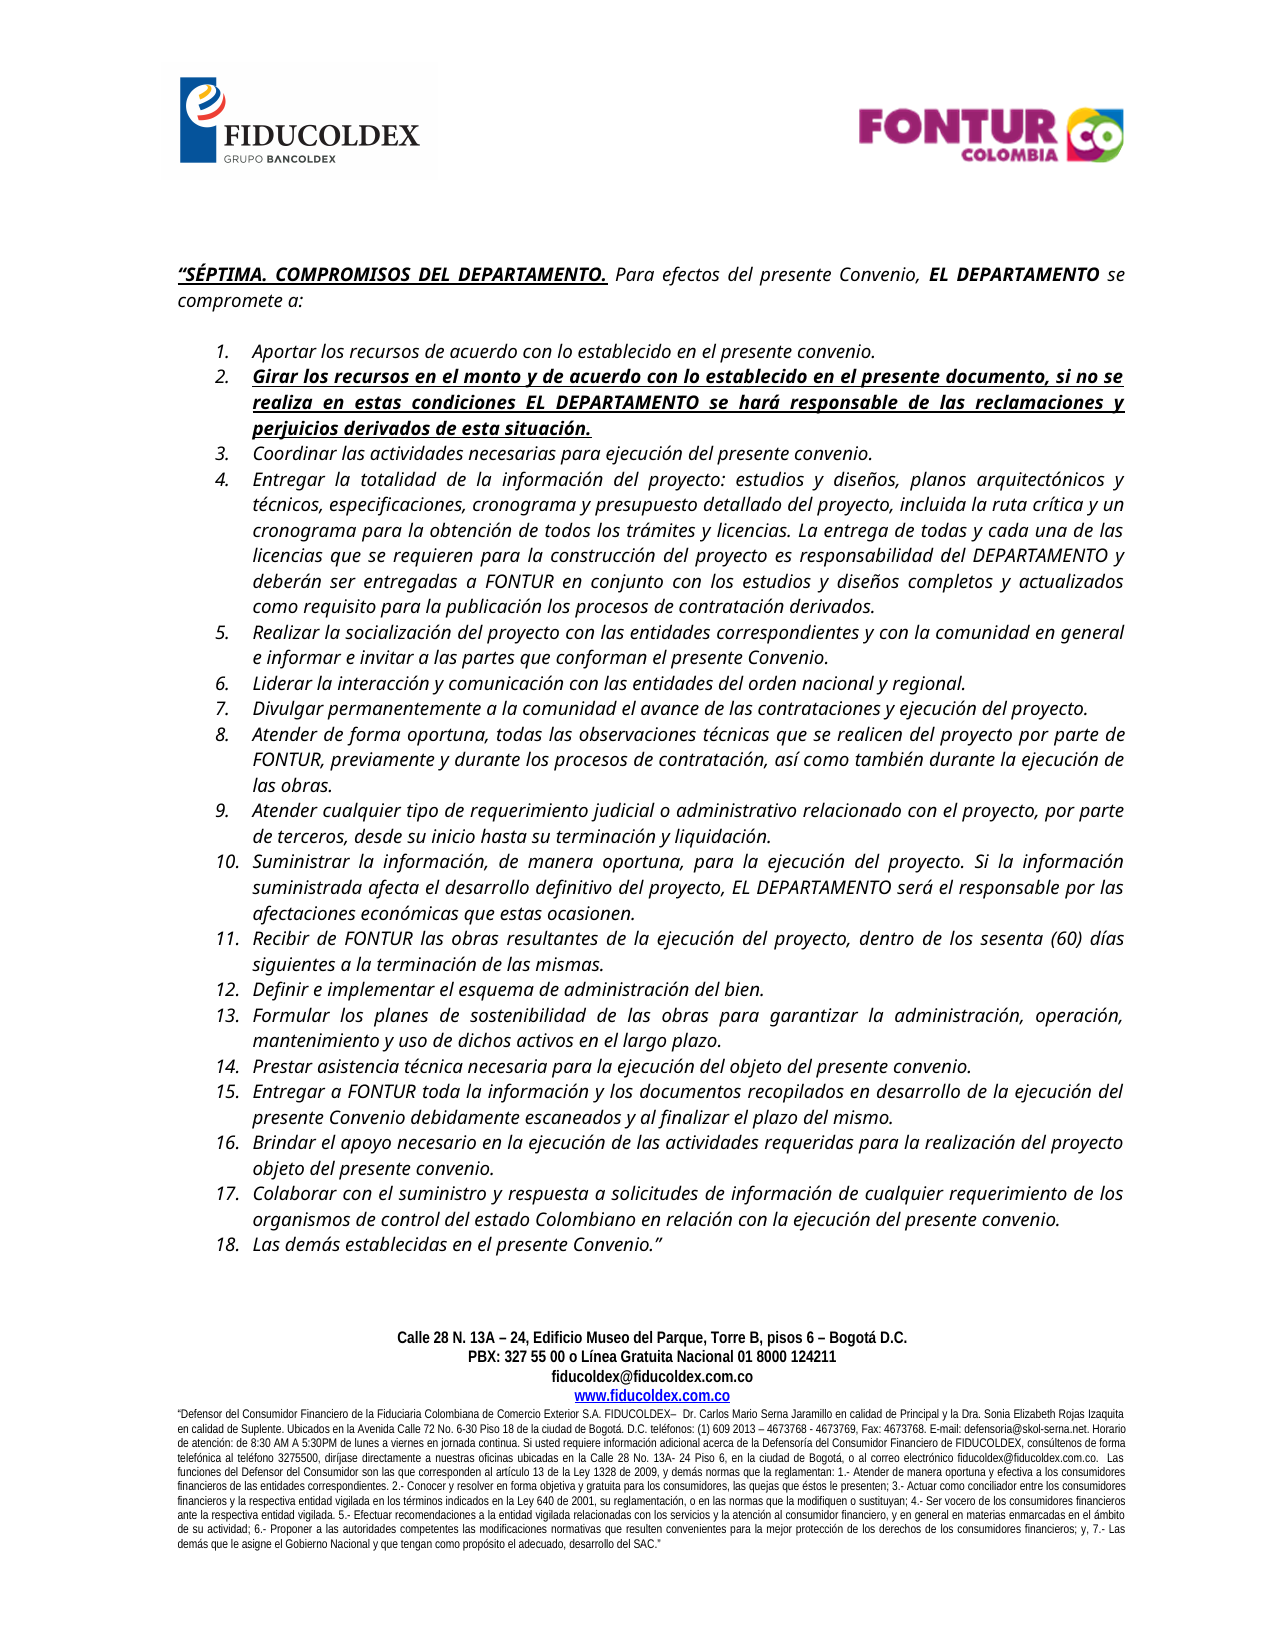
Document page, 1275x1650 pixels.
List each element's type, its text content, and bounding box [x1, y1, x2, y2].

list Las demás establecidas en el presente Convenio.” [215, 1232, 1127, 1257]
list Prestar asistencia técnica necesaria para la ejecución del objeto del presente convenio. [215, 1053, 1127, 1078]
list Coordinar las actividades necesarias para ejecución del presente convenio. [215, 440, 1127, 466]
picture [161, 62, 439, 180]
list Colaborar con el suministro y respuesta a solicitudes de información de cualquier requerimiento de los organismos de control del estado Colombiano en relación con la ejecución del presente convenio. [215, 1181, 1127, 1232]
list Entregar a FONTUR toda la información y los documentos recopilados en desarrollo de la ejecución del presente Convenio debidamente escaneados y al finalizar el plazo del mismo. [215, 1078, 1127, 1129]
list Girar los recursos en el monto y de acuerdo con lo establecido en el presente documento, si no se realiza en estas condiciones EL DEPARTAMENTO se hará responsable de las reclamaciones y perjuicios derivados de esta situación. [215, 364, 1127, 440]
list Suministrar la información, de manera oportuna, para la ejecución del proyecto. Si la información suministrada afecta el desarrollo definitivo del proyecto, EL DEPARTAMENTO será el responsable por las afectaciones económicas que estas ocasionen. [215, 849, 1127, 925]
list Realizar la socialización del proyecto con las entidades correspondientes y con la comunidad en general e informar e invitar a las partes que conforman el presente Convenio. [215, 619, 1127, 670]
list Recibir de FONTUR las obras resultantes de la ejecución del proyecto, dentro de los sesenta (60) días siguientes a la terminación de las mismas. [215, 925, 1127, 976]
list Formular los planes de sostenibilidad de las obras para garantizar la administración, operación, mantenimiento y uso de dichos activos en el largo plazo. [215, 1002, 1127, 1053]
picture [857, 106, 1123, 162]
list Entregar la totalidad de la información del proyecto: estudios y diseños, planos arquitectónicos y técnicos, especificaciones, cronograma y presupuesto detallado del proyecto, incluida la ruta crítica y un cronograma para la obtención de todos los trámites y licencias. La entrega de todas y cada una de las licencias que se requieren para la construcción del proyecto es responsabilidad del DEPARTAMENTO y deberán ser entregadas a FONTUR en conjunto con los estudios y diseños completos y actualizados como requisito para la publicación los procesos de contratación derivados. [215, 466, 1127, 619]
list Atender cualquier tipo de requerimiento judicial o administrativo relacionado con el proyecto, por parte de terceros, desde su inicio hasta su terminación y liquidación. [215, 798, 1127, 849]
list Divulgar permanentemente a la comunidad el avance de las contrataciones y ejecución del proyecto. [215, 696, 1127, 721]
list Aportar los recursos de acuerdo con lo establecido en el presente convenio. [215, 338, 1127, 364]
list Definir e implementar el esquema de administración del bien. [215, 976, 1127, 1002]
text “SÉPTIMA. COMPROMISOS DEL DEPARTAMENTO. Para efectos del presente Convenio, EL DEPARTAMENTO se compromete a: [177, 262, 1127, 313]
list Brindar el apoyo necesario en la ejecución de las actividades requeridas para la realización del proyecto objeto del presente convenio. [215, 1129, 1127, 1181]
list Atender de forma oportuna, todas las observaciones técnicas que se realicen del proyecto por parte de FONTUR, previamente y durante los procesos de contratación, así como también durante la ejecución de las obras. [215, 721, 1127, 798]
list Liderar la interacción y comunicación con las entidades del orden nacional y regional. [215, 670, 1127, 696]
